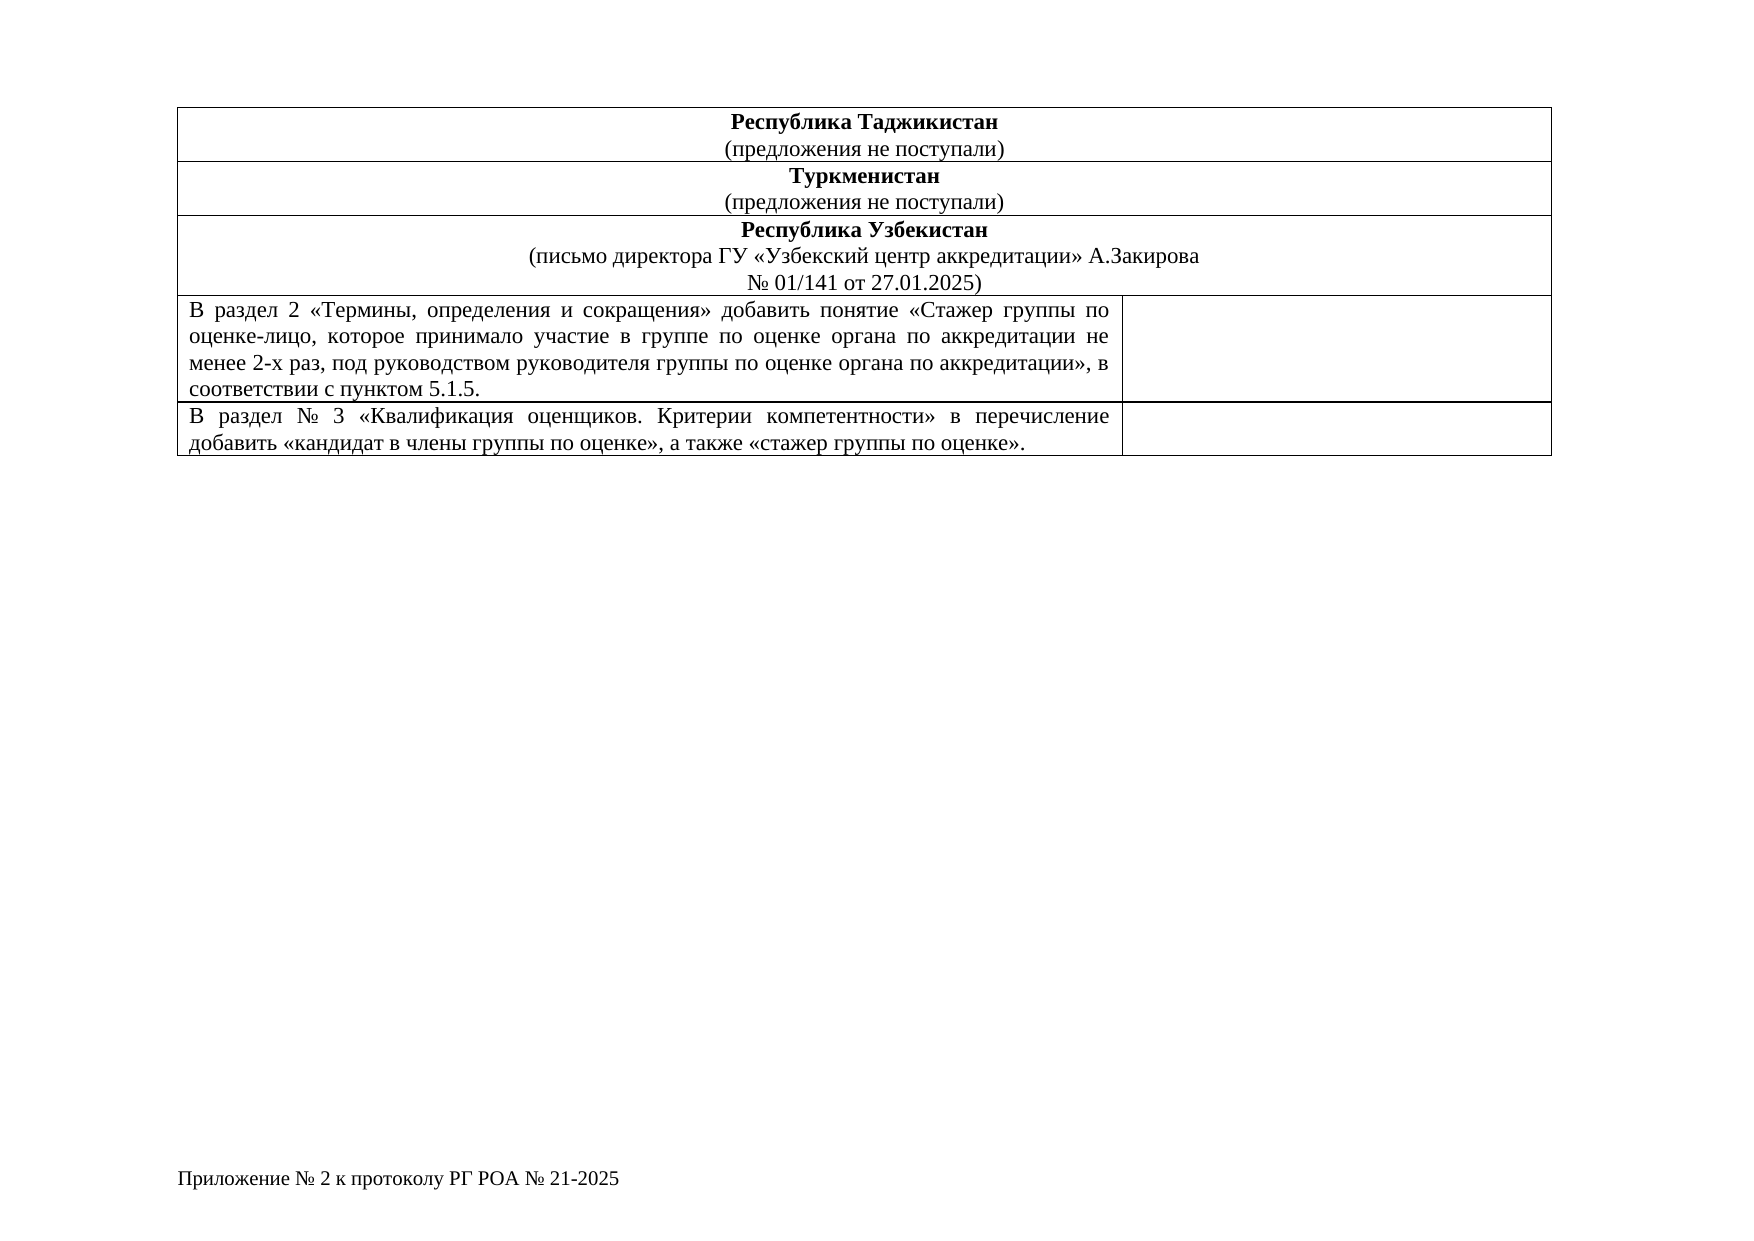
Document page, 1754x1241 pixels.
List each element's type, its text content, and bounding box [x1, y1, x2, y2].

table_cell Туркменистан (предложения не поступали) [178, 162, 1551, 215]
table_cell Республика Узбекистан (письмо директора ГУ «Узбекский центр аккредитации» А.Закирова № 01/141 от 27.01.2025) [178, 216, 1551, 295]
table_cell В раздел 2 «Термины, определения и сокращения» добавить понятие «Стажер группы по оценке-лицо, которое принимало участие в группе по оценке органа по аккредитации не менее 2-х раз, под руководством руководителя группы по оценке органа по аккредитации», в соответствии с пунктом 5.1.5. [178, 296, 1122, 401]
table_cell [1123, 296, 1551, 401]
table_cell В раздел № 3 «Квалификация оценщиков. Критерии компетентности» в перечисление добавить «кандидат в члены группы по оценке», а также «стажер группы по оценке». [178, 403, 1122, 455]
table_cell Республика Таджикистан (предложения не поступали) [178, 108, 1551, 161]
table_cell [1123, 403, 1551, 455]
